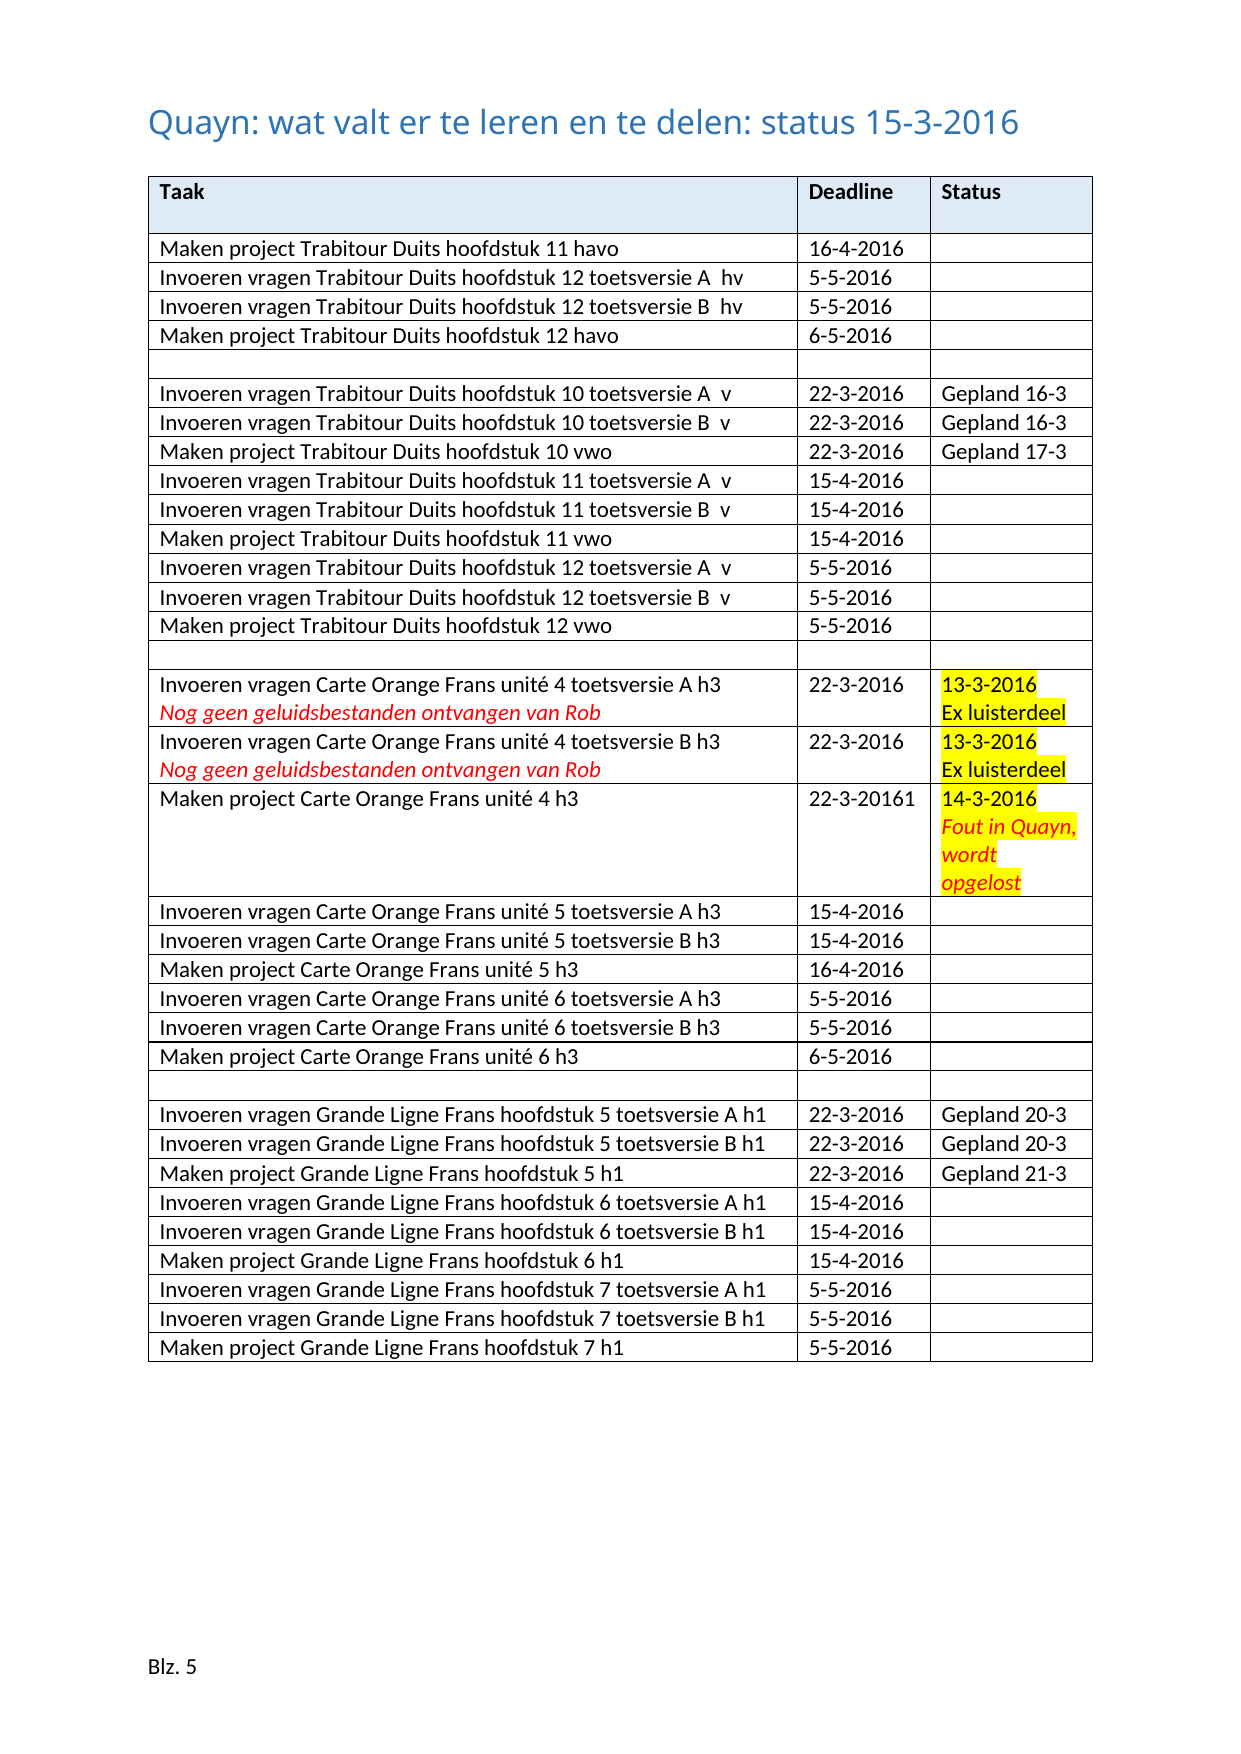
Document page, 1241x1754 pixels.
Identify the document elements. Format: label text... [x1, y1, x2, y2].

table_cell [931, 263, 1092, 291]
table_cell 22-3-2016 [798, 670, 930, 726]
table_cell Invoeren vragen Trabitour Duits hoofdstuk 12 toetsversie A v [149, 554, 797, 582]
table_cell [931, 926, 1092, 954]
table_cell Invoeren vragen Trabitour Duits hoofdstuk 11 toetsversie A v [149, 466, 797, 494]
table_cell 22-3-2016 [798, 727, 930, 783]
table_cell Invoeren vragen Trabitour Duits hoofdstuk 12 toetsversie A hv [149, 263, 797, 291]
table_cell [931, 583, 1092, 611]
table_cell 5-5-2016 [798, 984, 930, 1012]
table_cell [931, 1188, 1092, 1216]
table_cell 5-5-2016 [798, 292, 930, 320]
table_cell Invoeren vragen Trabitour Duits hoofdstuk 12 toetsversie B v [149, 583, 797, 611]
table_cell [931, 1217, 1092, 1245]
table_cell Maken project Trabitour Duits hoofdstuk 10 vwo [149, 437, 797, 465]
table_cell 22-3-2016 [798, 1101, 930, 1128]
table_cell [931, 897, 1092, 925]
table_cell Maken project Carte Orange Frans unité 5 h3 [149, 955, 797, 983]
table_cell Maken project Trabitour Duits hoofdstuk 12 vwo [149, 612, 797, 640]
table_cell [931, 1013, 1092, 1041]
table_cell [931, 1043, 1092, 1070]
table_cell 22-3-20161 [798, 784, 930, 896]
table_cell Gepland 20-3 [931, 1130, 1092, 1158]
table_cell [931, 466, 1092, 494]
table_cell Maken project Trabitour Duits hoofdstuk 11 havo [149, 234, 797, 262]
table_cell [931, 1304, 1092, 1332]
table_cell [931, 984, 1092, 1012]
table_cell 5-5-2016 [798, 1304, 930, 1332]
table_cell Invoeren vragen Grande Ligne Frans hoofdstuk 5 toetsversie B h1 [149, 1130, 797, 1158]
table_cell 16-4-2016 [798, 955, 930, 983]
table_cell 6-5-2016 [798, 321, 930, 349]
table_cell [931, 234, 1092, 262]
table_cell 22-3-2016 [798, 437, 930, 465]
table_header Status [931, 177, 1092, 233]
table_cell Gepland 17-3 [931, 437, 1092, 465]
table_cell 15-4-2016 [798, 1217, 930, 1245]
table_cell Invoeren vragen Carte Orange Frans unité 6 toetsversie A h3 [149, 984, 797, 1012]
table_cell 5-5-2016 [798, 1013, 930, 1041]
table_cell Invoeren vragen Carte Orange Frans unité 5 toetsversie B h3 [149, 926, 797, 954]
table_cell 5-5-2016 [798, 1333, 930, 1361]
table_cell [149, 350, 797, 378]
table_cell [798, 1071, 930, 1099]
table_cell Maken project Carte Orange Frans unité 4 h3 [149, 784, 797, 896]
table_cell [798, 350, 930, 378]
table_cell 5-5-2016 [798, 1275, 930, 1303]
table_cell Maken project Grande Ligne Frans hoofdstuk 5 h1 [149, 1159, 797, 1187]
table_cell 15-4-2016 [798, 897, 930, 925]
table_cell Gepland 20-3 [931, 1101, 1092, 1128]
table_cell 22-3-2016 [798, 1159, 930, 1187]
table_cell Invoeren vragen Carte Orange Frans unité 4 toetsversie B h3 Nog geen geluidsbestanden ontvangen van Rob [149, 727, 797, 783]
table_cell 13-3-2016 Ex luisterdeel [1037, 670, 1092, 726]
table_cell [931, 612, 1092, 640]
table_cell [931, 1333, 1092, 1361]
table_cell 5-5-2016 [798, 612, 930, 640]
table_cell 22-3-2016 [798, 1130, 930, 1158]
table_cell [931, 350, 1092, 378]
table_cell [149, 641, 797, 669]
table_cell 15-4-2016 [798, 525, 930, 552]
table_cell 15-4-2016 [798, 926, 930, 954]
table_cell Invoeren vragen Grande Ligne Frans hoofdstuk 6 toetsversie A h1 [149, 1188, 797, 1216]
table_cell 14-3-2016 Fout in Quayn, wordt opgelost [997, 784, 1092, 896]
table_cell Invoeren vragen Carte Orange Frans unité 4 toetsversie A h3 Nog geen geluidsbestanden ontvangen van Rob [149, 670, 797, 726]
table_cell [931, 641, 1092, 669]
table_cell 15-4-2016 [798, 495, 930, 523]
table_cell [931, 1246, 1092, 1274]
table_cell 5-5-2016 [798, 583, 930, 611]
table_cell Invoeren vragen Carte Orange Frans unité 6 toetsversie B h3 [149, 1013, 797, 1041]
table_cell 22-3-2016 [798, 379, 930, 407]
table_cell 6-5-2016 [798, 1043, 930, 1070]
table_cell Gepland 16-3 [931, 408, 1092, 436]
table_cell 5-5-2016 [798, 554, 930, 582]
table_cell Maken project Grande Ligne Frans hoofdstuk 7 h1 [149, 1333, 797, 1361]
table_cell Invoeren vragen Carte Orange Frans unité 5 toetsversie A h3 [149, 897, 797, 925]
table_cell [931, 955, 1092, 983]
table_cell Invoeren vragen Trabitour Duits hoofdstuk 12 toetsversie B hv [149, 292, 797, 320]
table_cell 5-5-2016 [798, 263, 930, 291]
table_cell Invoeren vragen Grande Ligne Frans hoofdstuk 7 toetsversie B h1 [149, 1304, 797, 1332]
table_cell [931, 495, 1092, 523]
table_cell [931, 525, 1092, 552]
table_cell 15-4-2016 [798, 466, 930, 494]
table_cell Invoeren vragen Trabitour Duits hoofdstuk 11 toetsversie B v [149, 495, 797, 523]
table_cell [931, 292, 1092, 320]
table_cell 13-3-2016 Ex luisterdeel [1037, 727, 1092, 783]
table_cell [931, 1275, 1092, 1303]
table_cell Gepland 16-3 [931, 379, 1092, 407]
table_cell [149, 1071, 797, 1099]
table_cell [931, 1071, 1092, 1099]
table_cell Maken project Trabitour Duits hoofdstuk 12 havo [149, 321, 797, 349]
table_cell Invoeren vragen Grande Ligne Frans hoofdstuk 7 toetsversie A h1 [149, 1275, 797, 1303]
table_cell Invoeren vragen Grande Ligne Frans hoofdstuk 5 toetsversie A h1 [149, 1101, 797, 1128]
table_cell 22-3-2016 [798, 408, 930, 436]
table_header Deadline [798, 177, 930, 233]
table_cell Invoeren vragen Grande Ligne Frans hoofdstuk 6 toetsversie B h1 [149, 1217, 797, 1245]
table_cell Maken project Carte Orange Frans unité 6 h3 [149, 1043, 797, 1070]
table_cell [931, 554, 1092, 582]
table_cell Gepland 21-3 [931, 1159, 1092, 1187]
table_cell Maken project Trabitour Duits hoofdstuk 11 vwo [149, 525, 797, 552]
table_cell [931, 321, 1092, 349]
table_cell Invoeren vragen Trabitour Duits hoofdstuk 10 toetsversie A v [149, 379, 797, 407]
table_cell Invoeren vragen Trabitour Duits hoofdstuk 10 toetsversie B v [149, 408, 797, 436]
table_cell 15-4-2016 [798, 1188, 930, 1216]
table_cell 15-4-2016 [798, 1246, 930, 1274]
table_cell [798, 641, 930, 669]
table_header Taak [149, 177, 797, 233]
table_cell 16-4-2016 [798, 234, 930, 262]
table_cell Maken project Grande Ligne Frans hoofdstuk 6 h1 [149, 1246, 797, 1274]
